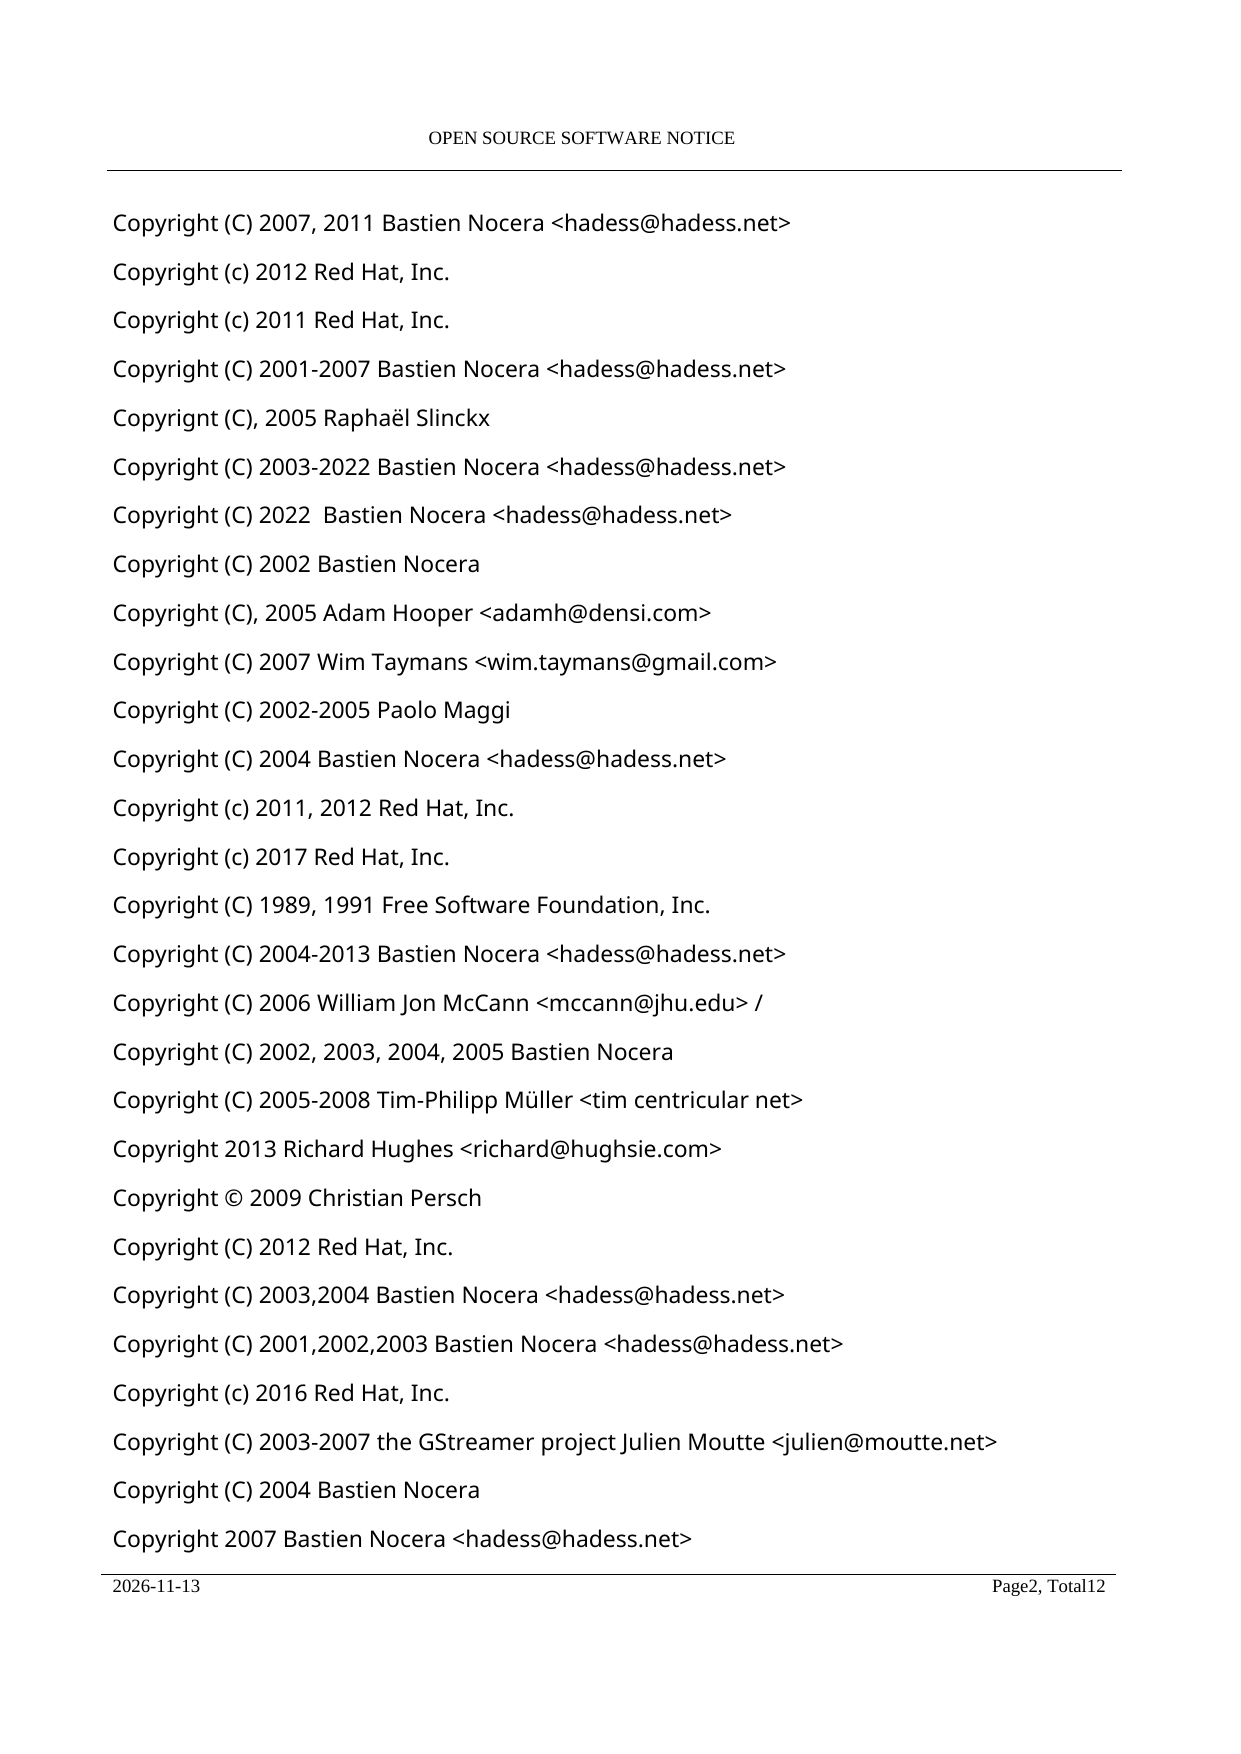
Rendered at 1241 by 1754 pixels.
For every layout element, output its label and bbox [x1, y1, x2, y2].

text [112, 206, 1128, 1555]
